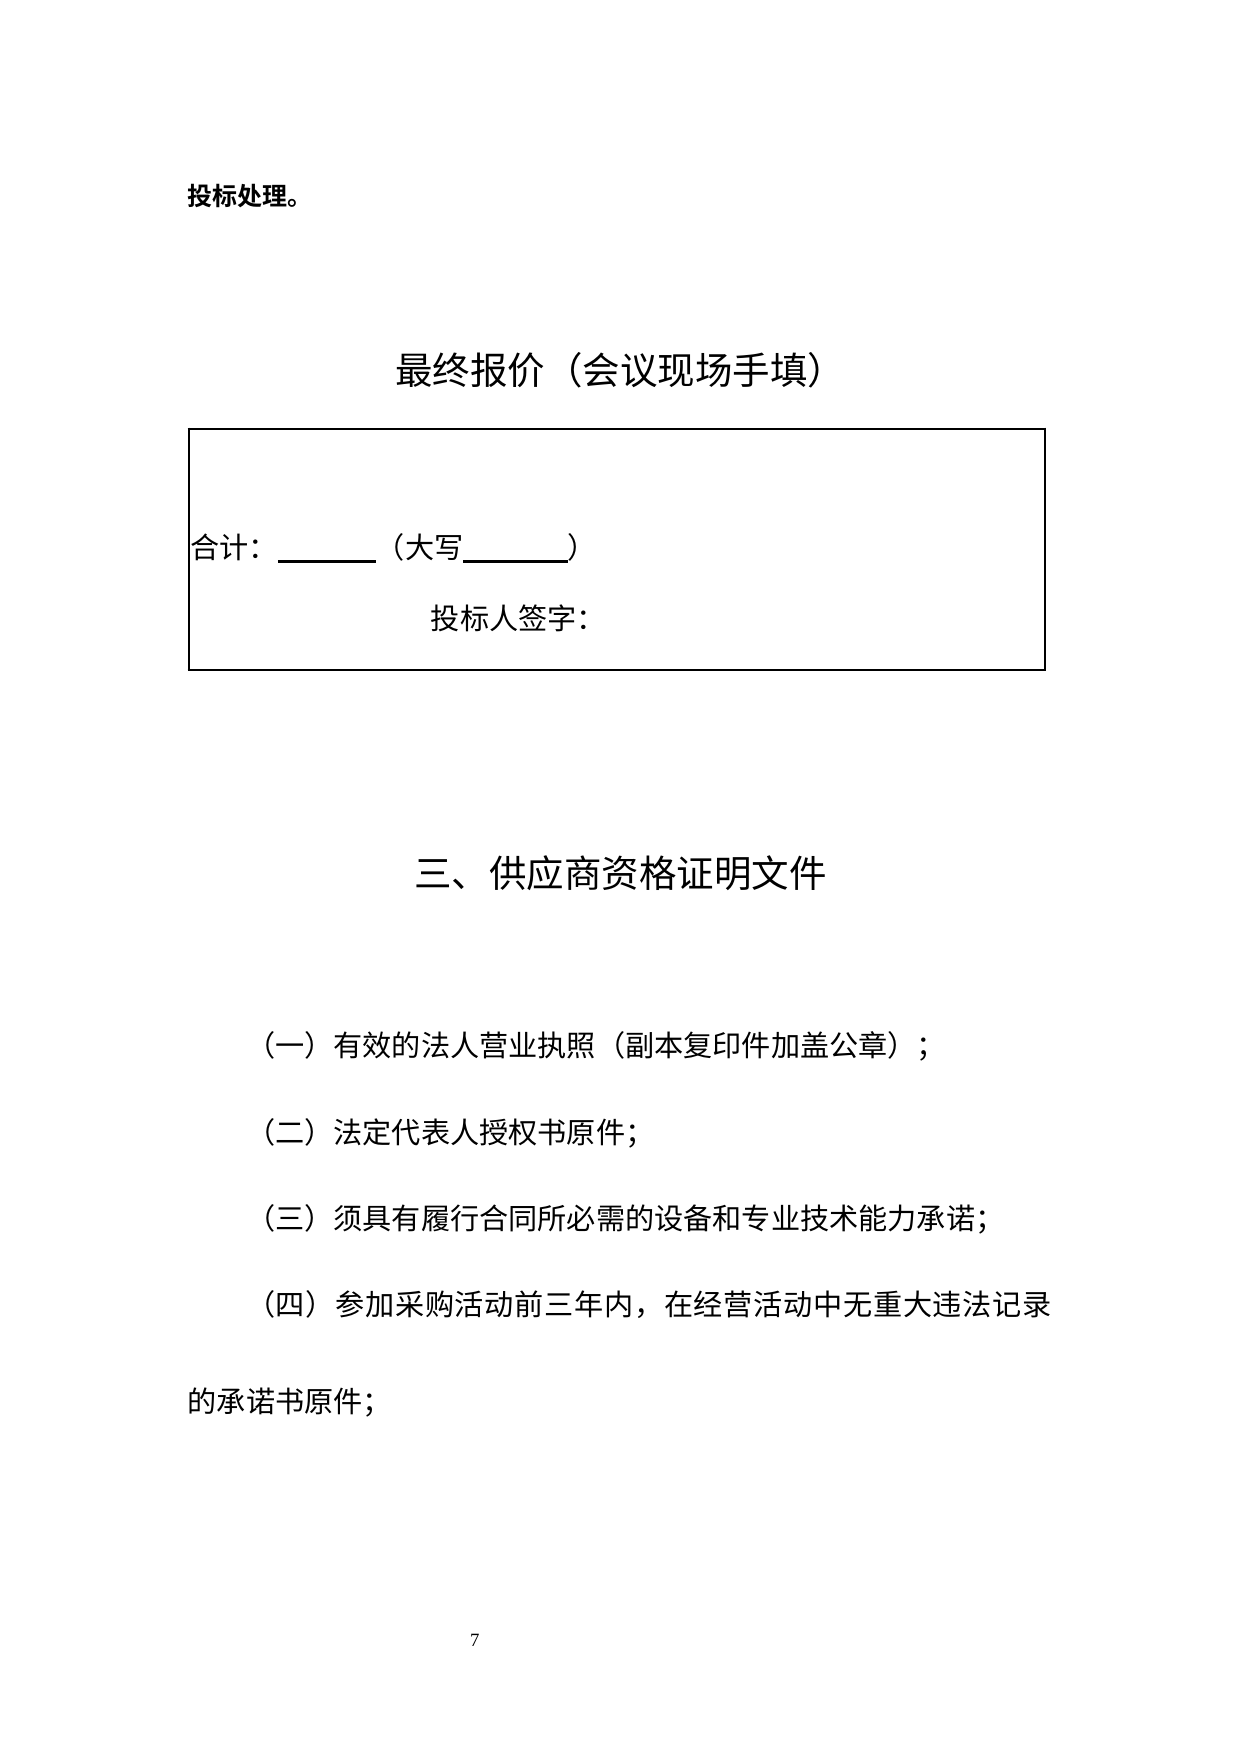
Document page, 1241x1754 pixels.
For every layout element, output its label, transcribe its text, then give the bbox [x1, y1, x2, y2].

table_header 合计： （大写 ） 投标人签字： [190, 430, 1044, 669]
text （四）参加采购活动前三年内，在经营活动中无重大违法记录的承诺书原件； [187, 1270, 1053, 1433]
text （二）法定代表人授权书原件； [187, 1098, 1053, 1163]
text 三、供应商资格证明文件 [187, 838, 1053, 903]
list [187, 162, 1053, 227]
text 最终报价（会议现场手填） [187, 336, 1053, 401]
text （一）有效的法人营业执照（副本复印件加盖公章）； [187, 1012, 1053, 1077]
text （三）须具有履行合同所必需的设备和专业技术能力承诺； [187, 1184, 1053, 1249]
